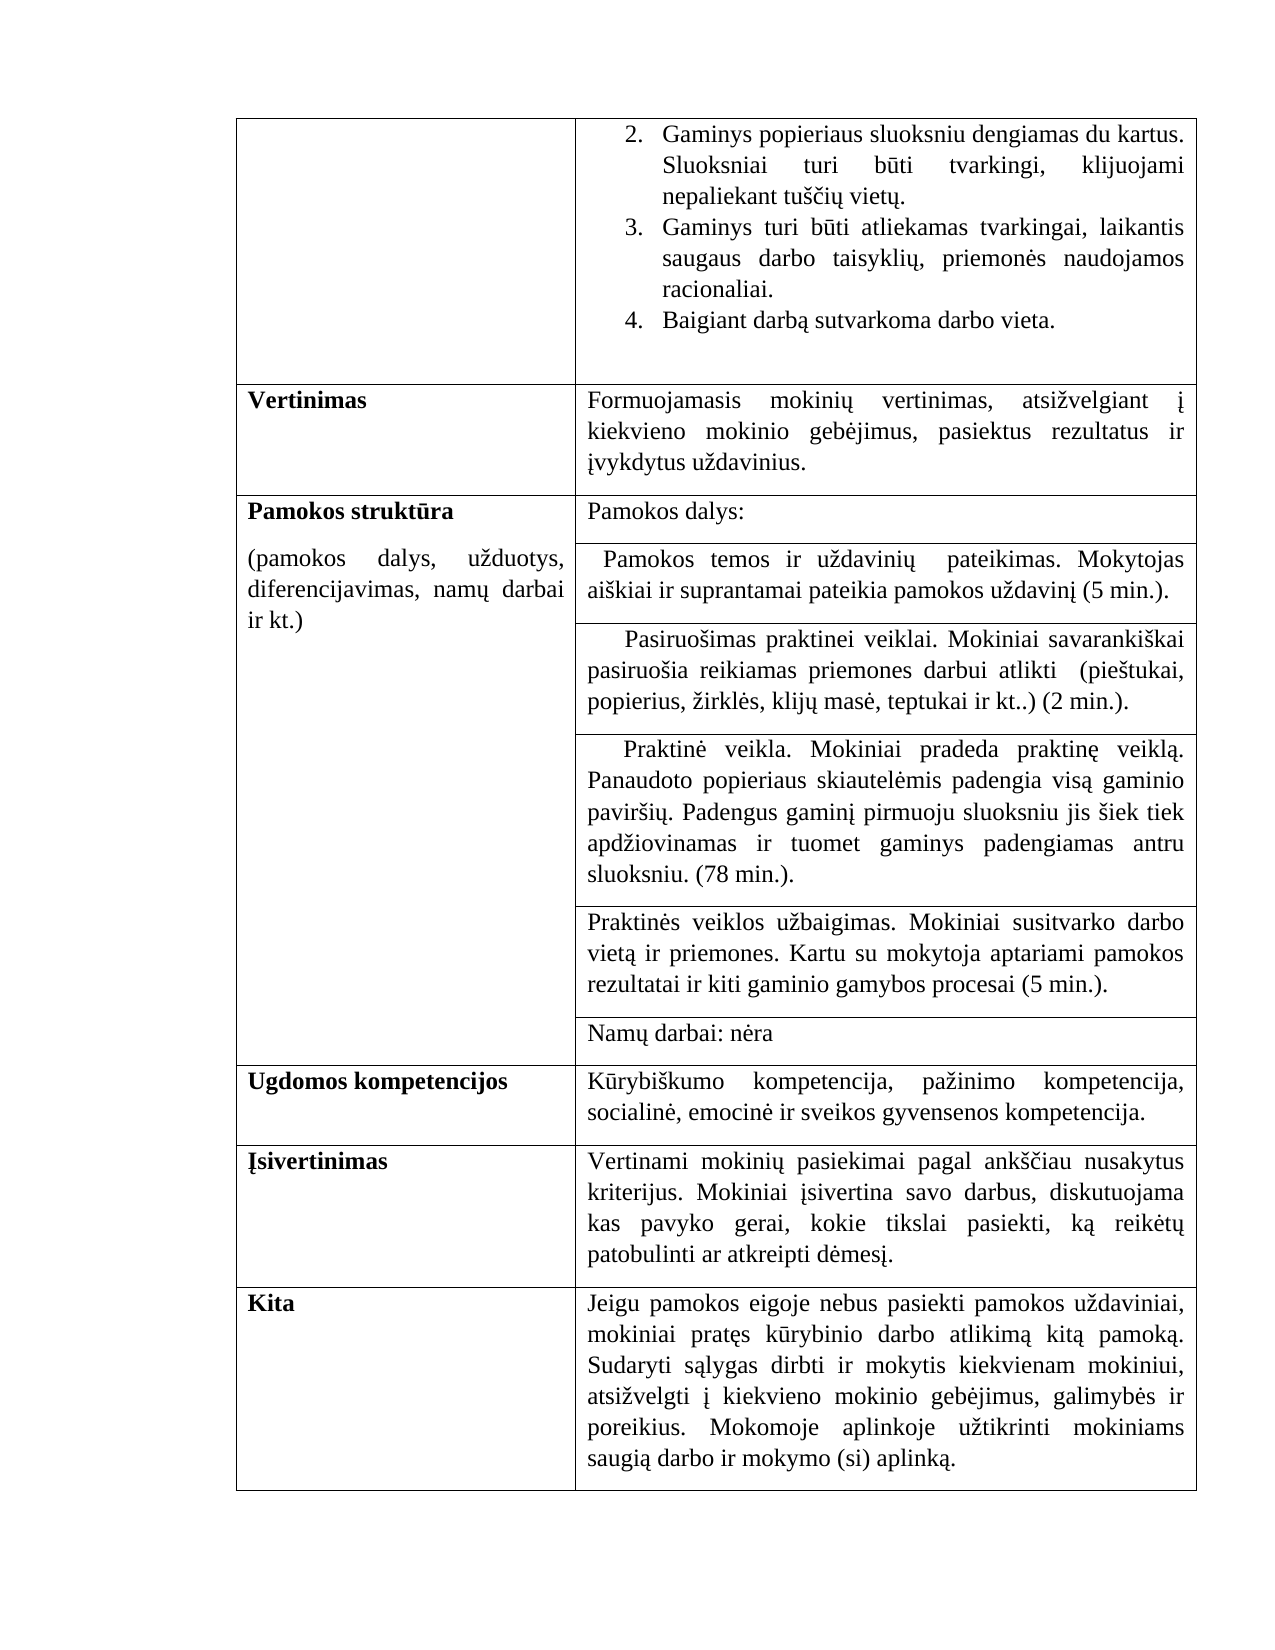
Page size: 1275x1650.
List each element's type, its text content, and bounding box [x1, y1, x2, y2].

table_cell Pamokos temos ir uždavinių pateikimas. Mokytojas aiškiai ir suprantamai pateikia pamokos uždavinį (5 min.). [576, 544, 1196, 623]
table_cell Ugdomos kompetencijos [237, 1066, 575, 1145]
table_cell Jeigu pamokos eigoje nebus pasiekti pamokos uždaviniai, mokiniai pratęs kūrybinio darbo atlikimą kitą pamoką. Sudaryti sąlygas dirbti ir mokytis kiekvienam mokiniui, atsižvelgti į kiekvieno mokinio gebėjimus, galimybės ir poreikius. Mokomoje aplinkoje užtikrinti mokiniams saugią darbo ir mokymo (si) aplinką. [576, 1288, 1196, 1490]
table_cell Namų darbai: nėra [576, 1018, 1196, 1065]
table_cell Pamokos struktūra (pamokos dalys, užduotys, diferencijavimas, namų darbai ir kt.) [237, 496, 575, 1065]
table_cell Pamokos dalys: [576, 496, 1196, 543]
table_cell Įsivertinimas [237, 1146, 575, 1287]
table_cell Vertinimas [237, 385, 575, 495]
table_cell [237, 119, 575, 384]
table_cell Praktinė veikla. Mokiniai pradeda praktinę veiklą. Panaudoto popieriaus skiautelėmis padengia visą gaminio paviršių. Padengus gaminį pirmuoju sluoksniu jis šiek tiek apdžiovinamas ir tuomet gaminys padengiamas antru sluoksniu. (78 min.). [576, 735, 1196, 906]
table_cell Kita [237, 1288, 575, 1490]
table_cell Praktinės veiklos užbaigimas. Mokiniai susitvarko darbo vietą ir priemones. Kartu su mokytoja aptariami pamokos rezultatai ir kiti gaminio gamybos procesai (5 min.). [576, 907, 1196, 1017]
table_cell Vertinami mokinių pasiekimai pagal ankščiau nusakytus kriterijus. Mokiniai įsivertina savo darbus, diskutuojama kas pavyko gerai, kokie tikslai pasiekti, ką reikėtų patobulinti ar atkreipti dėmesį. [576, 1146, 1196, 1287]
table_cell Pasiruošimas praktinei veiklai. Mokiniai savarankiškai pasiruošia reikiamas priemones darbui atlikti (pieštukai, popierius, žirklės, klijų masė, teptukai ir kt..) (2 min.). [576, 624, 1196, 733]
table_cell Formuojamasis mokinių vertinimas, atsižvelgiant į kiekvieno mokinio gebėjimus, pasiektus rezultatus ir įvykdytus uždavinius. [576, 385, 1196, 495]
table_cell Kūrybiškumo kompetencija, pažinimo kompetencija, socialinė, emocinė ir sveikos gyvensenos kompetencija. [576, 1066, 1196, 1145]
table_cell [576, 119, 1196, 384]
